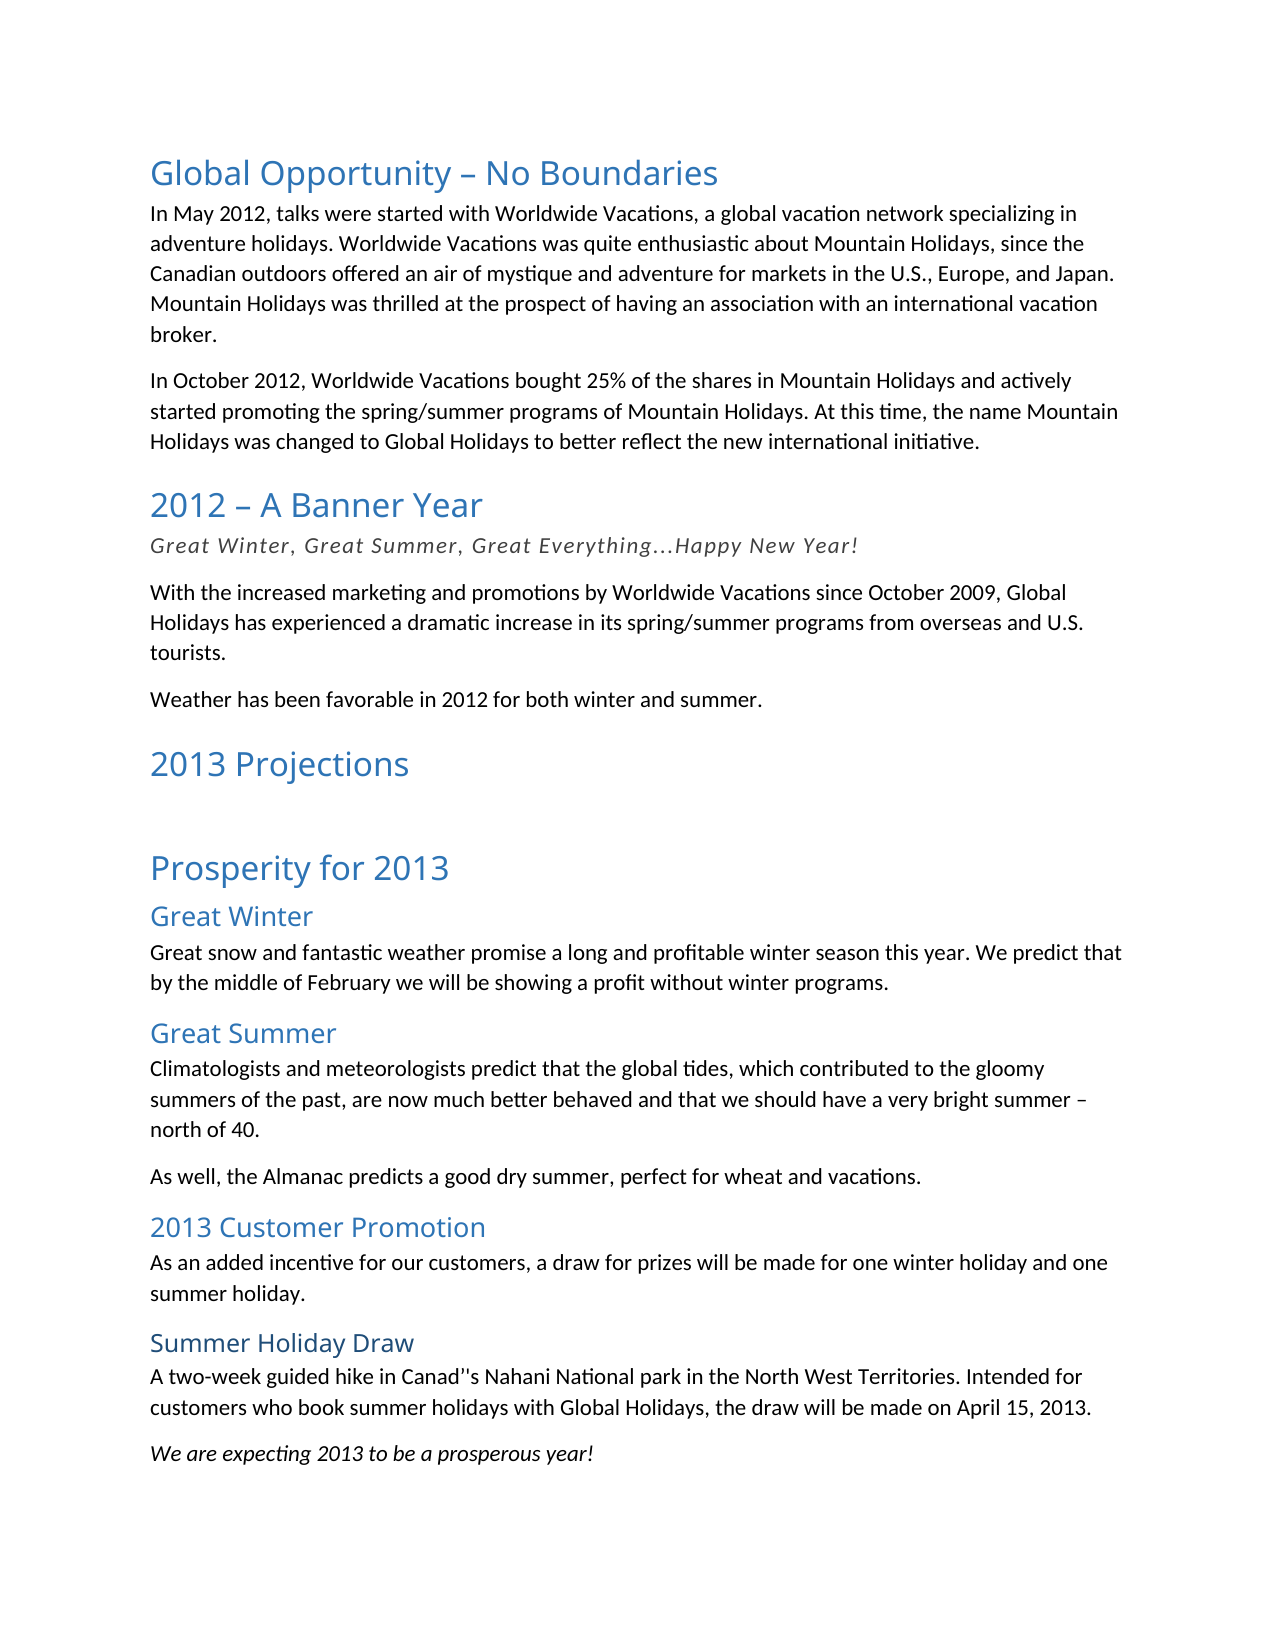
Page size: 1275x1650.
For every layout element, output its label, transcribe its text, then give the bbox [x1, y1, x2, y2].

subtitle Summer Holiday Draw [150, 1326, 1125, 1360]
subtitle 2013 Customer Promotion [150, 1209, 1125, 1246]
text As an added incentive for our customers, a draw for prizes will be made for one winter holiday and one summer holiday. [150, 1248, 1125, 1307]
subtitle 2012 – A Banner Year [150, 482, 1125, 528]
subtitle Great Winter [150, 898, 1125, 935]
subtitle Global Opportunity – No Boundaries [150, 150, 1125, 195]
subtitle Great Summer [150, 1015, 1125, 1052]
text As well, the Almanac predicts a good dry summer, perfect for wheat and vacations. [150, 1162, 1125, 1190]
subtitle Prosperity for 2013 [150, 845, 1125, 890]
text With the increased marketing and promotions by Worldwide Vacations since October 2009, Global Holidays has experienced a dramatic increase in its spring/summer programs from overseas and U.S. tourists. [150, 578, 1125, 667]
text In October 2012, Worldwide Vacations bought 25% of the shares in Mountain Holidays and actively started promoting the spring/summer programs of Mountain Holidays. At this time, the name Mountain Holidays was changed to Global Holidays to better reflect the new international initiative. [150, 367, 1125, 455]
subtitle 2013 Projections [150, 741, 1125, 786]
text Great snow and fantastic weather promise a long and profitable winter season this year. We predict that by the middle of February we will be showing a profit without winter programs. [150, 938, 1125, 996]
text A two-week guided hike in Canad’'s Nahani National park in the North West Territories. Intended for customers who book summer holidays with Global Holidays, the draw will be made on April 15, 2013. [150, 1362, 1125, 1421]
text We are expecting 2013 to be a prosperous year! [150, 1439, 1125, 1467]
subtitle Great Winter, Great Summer, Great Everything...Happy New Year! [150, 531, 1125, 559]
text In May 2012, talks were started with Worldwide Vacations, a global vacation network specializing in adventure holidays. Worldwide Vacations was quite enthusiastic about Mountain Holidays, since the Canadian outdoors offered an air of mystique and adventure for markets in the U.S., Europe, and Japan. Mountain Holidays was thrilled at the prospect of having an association with an international vacation broker. [150, 199, 1125, 348]
text Weather has been favorable in 2012 for both winter and summer. [150, 685, 1125, 713]
text Climatologists and meteorologists predict that the global tides, which contributed to the gloomy summers of the past, are now much better behaved and that we should have a very bright summer – north of 40. [150, 1054, 1125, 1143]
